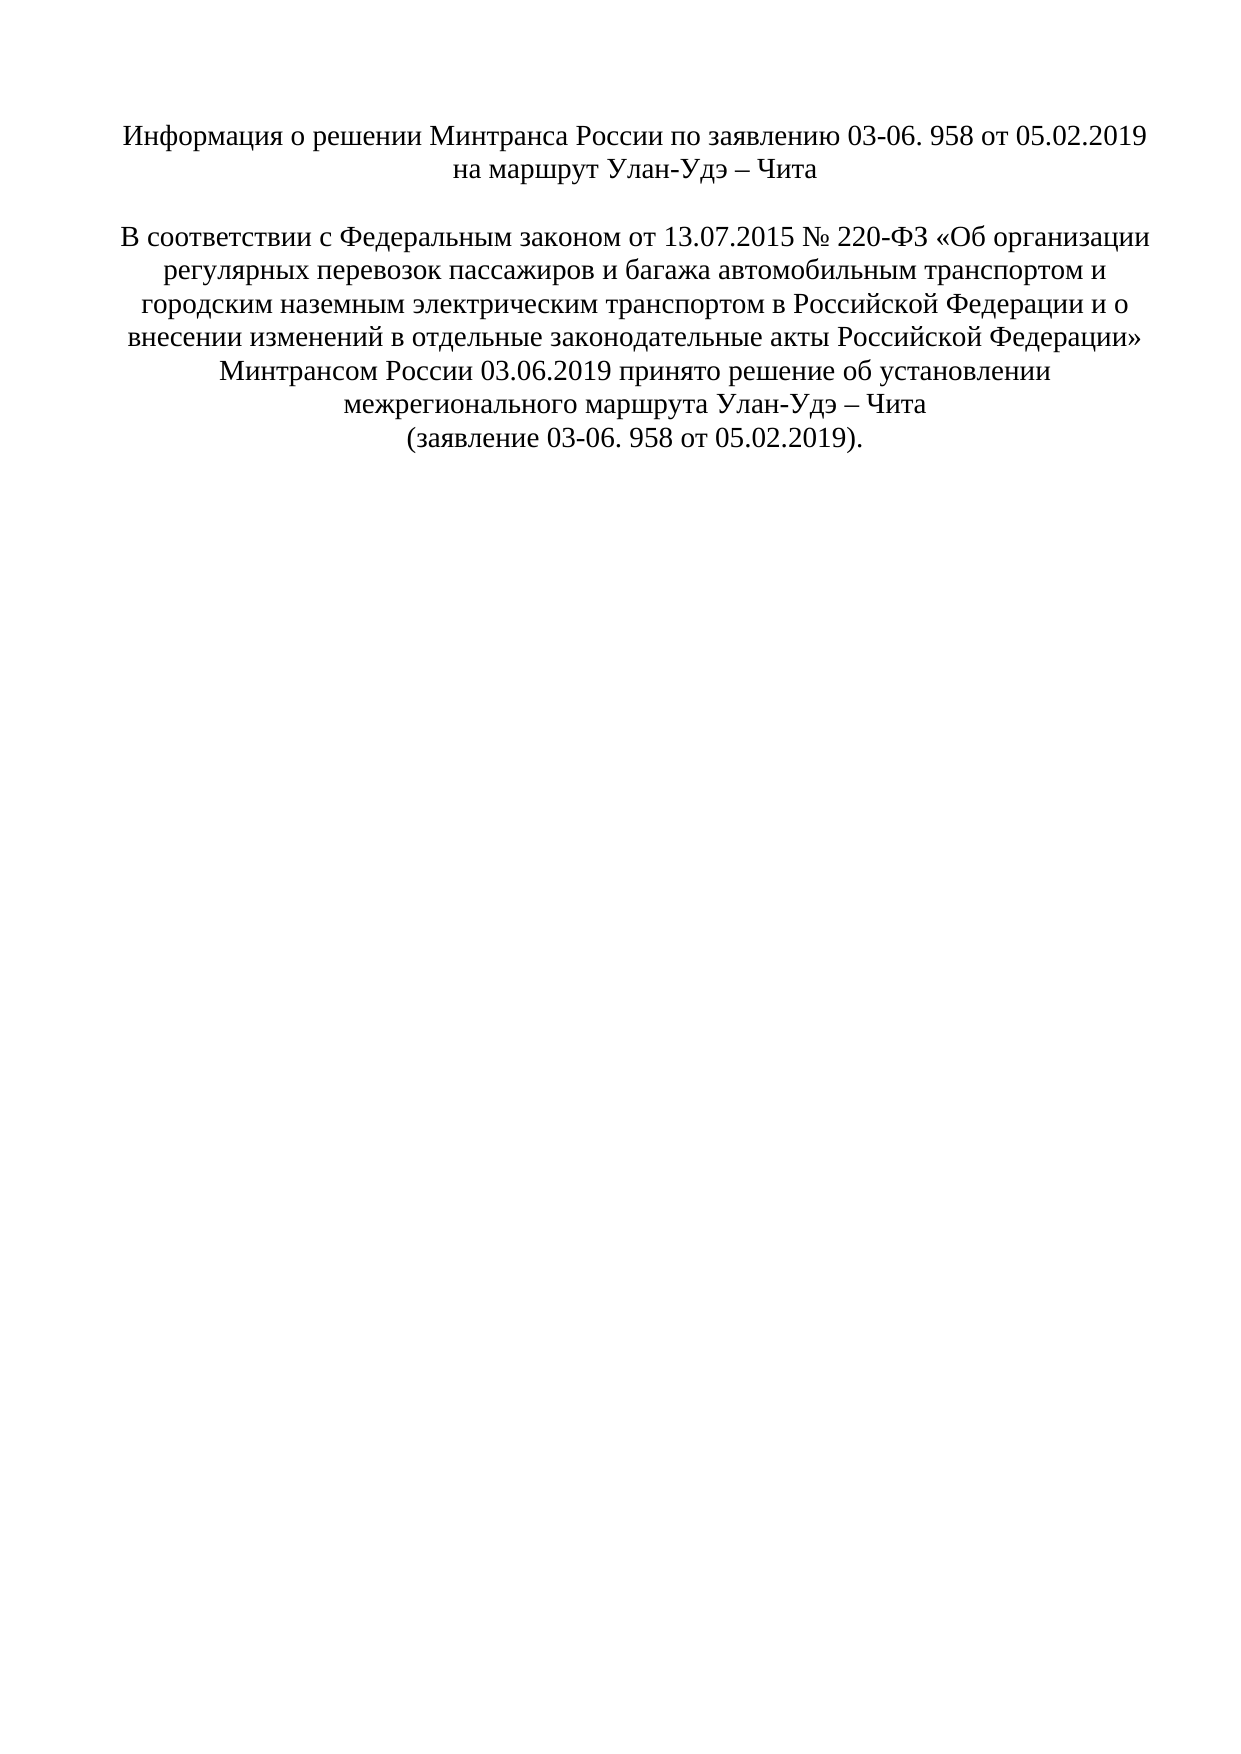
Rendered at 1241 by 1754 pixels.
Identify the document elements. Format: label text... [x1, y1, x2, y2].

text (заявление 03-06. 958 от 05.02.2019). [118, 420, 1152, 453]
text Информация о решении Минтранса России по заявлению 03-06. 958 от 05.02.2019 на маршрут Улан-Удэ – Чита [118, 118, 1152, 185]
text В соответствии с Федеральным законом от 13.07.2015 № 220-ФЗ «Об организации регулярных перевозок пассажиров и багажа автомобильным транспортом и городским наземным электрическим транспортом в Российской Федерации и о внесении изменений в отдельные законодательные акты Российской Федерации» Минтрансом России 03.06.2019 принято решение об установлении межрегионального маршрута Улан-Удэ – Чита [118, 219, 1152, 420]
